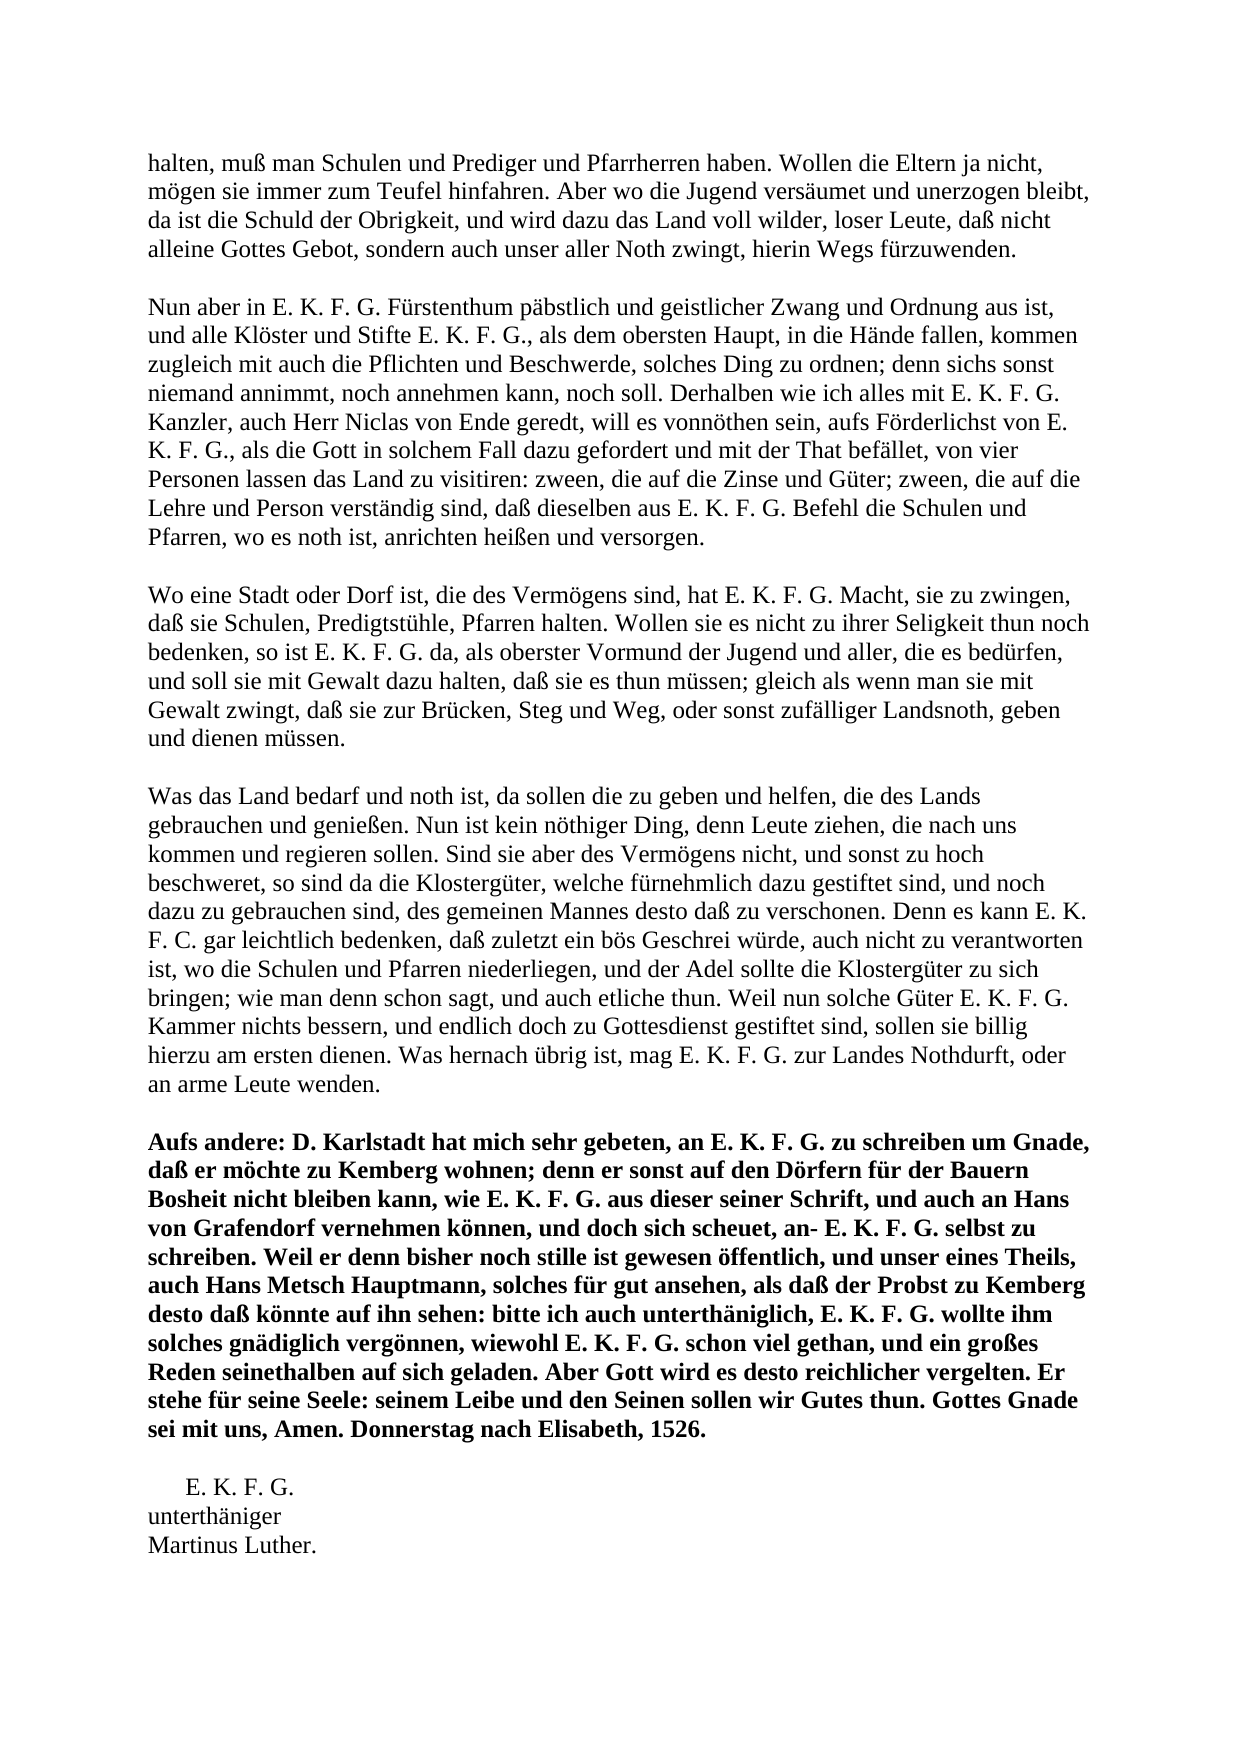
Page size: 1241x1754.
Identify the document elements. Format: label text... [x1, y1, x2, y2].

text Aufs andere: D. Karlstadt hat mich sehr gebeten, an E. K. F. G. zu schreiben um Gnade, daß er möchte zu Kemberg wohnen; denn er sonst auf den Dörfern für der Bauern Bosheit nicht bleiben kann, wie E. K. F. G. aus dieser seiner Schrift, und auch an Hans von Grafendorf vernehmen können, und doch sich scheuet, an- E. K. F. G. selbst zu schreiben. Weil er denn bisher noch stille ist gewesen öffentlich, und unser eines Theils, auch Hans Metsch Hauptmann, solches für gut ansehen, als daß der Probst zu Kemberg desto daß könnte auf ihn sehen: bitte ich auch unterthäniglich, E. K. F. G. wollte ihm solches gnädiglich vergönnen, wiewohl E. K. F. G. schon viel gethan, und ein großes Reden seinethalben auf sich geladen. Aber Gott wird es desto reichlicher vergelten. Er stehe für seine Seele: seinem Leibe und den Seinen sollen wir Gutes thun. Gottes Gnade sei mit uns, Amen. Donnerstag nach Elisabeth, 1526. [148, 1127, 1093, 1443]
text E. K. F. G. unterthäniger Martinus Luther. [148, 1472, 1093, 1558]
text Nun aber in E. K. F. G. Fürstenthum päbstlich und geistlicher Zwang und Ordnung aus ist, und alle Klöster und Stifte E. K. F. G., als dem obersten Haupt, in die Hände fallen, kommen zugleich mit auch die Pflichten und Beschwerde, solches Ding zu ordnen; denn sichs sonst niemand annimmt, noch annehmen kann, noch soll. Derhalben wie ich alles mit E. K. F. G. Kanzler, auch Herr Niclas von Ende geredt, will es vonnöthen sein, aufs Förderlichst von E. K. F. G., als die Gott in solchem Fall dazu gefordert und mit der That befället, von vier Personen lassen das Land zu visitiren: zween, die auf die Zinse und Güter; zween, die auf die Lehre und Person verständig sind, daß dieselben aus E. K. F. G. Befehl die Schulen und Pfarren, wo es noth ist, anrichten heißen und versorgen. [148, 292, 1093, 551]
text Wo eine Stadt oder Dorf ist, die des Vermögens sind, hat E. K. F. G. Macht, sie zu zwingen, daß sie Schulen, Predigtstühle, Pfarren halten. Wollen sie es nicht zu ihrer Seligkeit thun noch bedenken, so ist E. K. F. G. da, als oberster Vormund der Jugend und aller, die es bedürfen, und soll sie mit Gewalt dazu halten, daß sie es thun müssen; gleich als wenn man sie mit Gewalt zwingt, daß sie zur Brücken, Steg und Weg, oder sonst zufälliger Landsnoth, geben und dienen müssen. [148, 580, 1093, 752]
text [148, 148, 1093, 263]
text Was das Land bedarf und noth ist, da sollen die zu geben und helfen, die des Lands gebrauchen und genießen. Nun ist kein nöthiger Ding, denn Leute ziehen, die nach uns kommen und regieren sollen. Sind sie aber des Vermögens nicht, und sonst zu hoch beschweret, so sind da die Klostergüter, welche fürnehmlich dazu gestiftet sind, und noch dazu zu gebrauchen sind, des gemeinen Mannes desto daß zu verschonen. Denn es kann E. K. F. C. gar leichtlich bedenken, daß zuletzt ein bös Geschrei würde, auch nicht zu verantworten ist, wo die Schulen und Pfarren niederliegen, und der Adel sollte die Klostergüter zu sich bringen; wie man denn schon sagt, und auch etliche thun. Weil nun solche Güter E. K. F. G. Kammer nichts bessern, und endlich doch zu Gottesdienst gestiftet sind, sollen sie billig hierzu am ersten dienen. Was hernach übrig ist, mag E. K. F. G. zur Landes Nothdurft, oder an arme Leute wenden. [148, 781, 1093, 1098]
